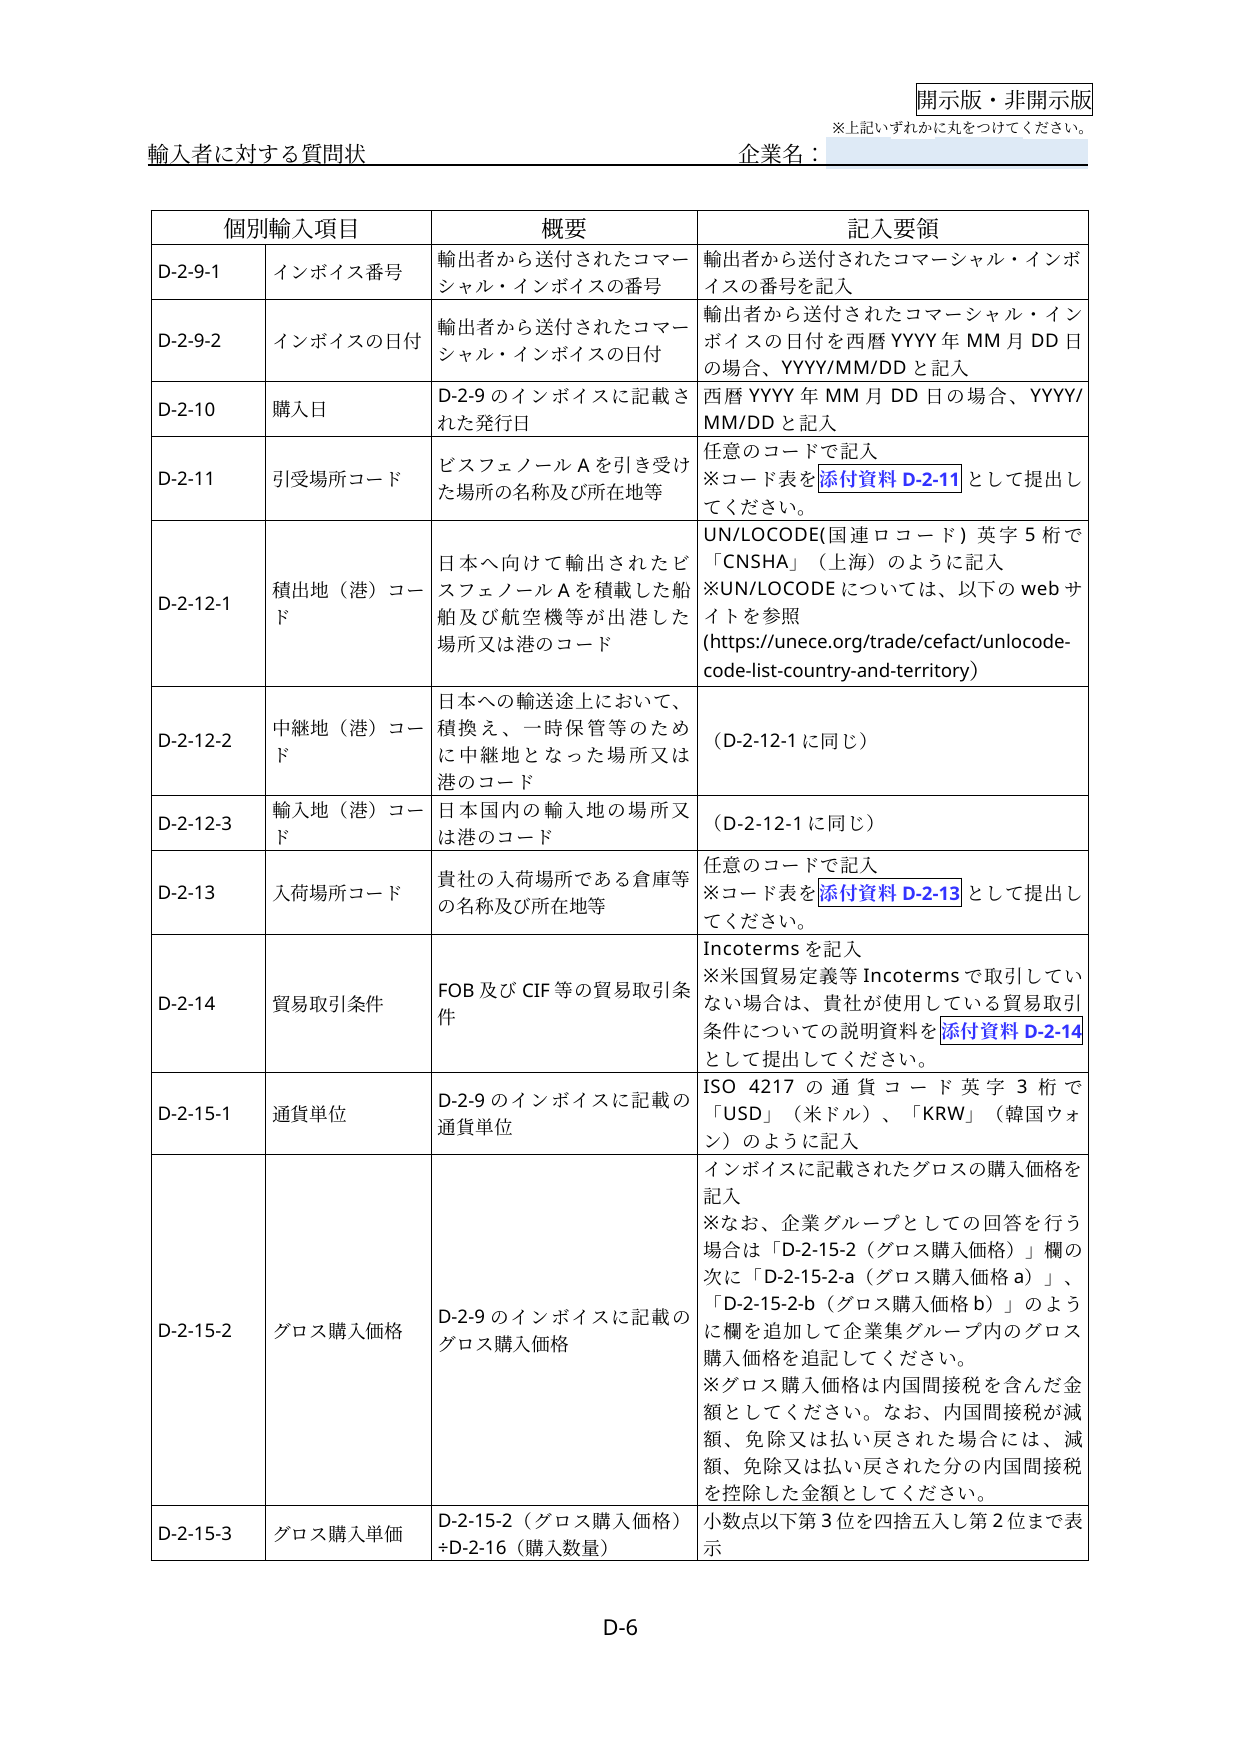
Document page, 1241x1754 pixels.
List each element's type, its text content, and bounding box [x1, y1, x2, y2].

table_cell 任意のコードで記入 ※コード表を添付資料D-2-13として提出してください。 [698, 851, 1088, 934]
table_header 記入要領 [698, 211, 1088, 244]
table_cell 貴社の入荷場所である倉庫等の名称及び所在地等 [432, 851, 697, 934]
table_cell 輸入地（港）コード [266, 796, 431, 849]
table_cell 輸出者から送付されたコマーシャル・インボイスの番号 [432, 245, 697, 299]
table_cell UN/LOCODE(国連ロコード) 英字5桁で「CNSHA」（上海）のように記入 ※UN/LOCODEについては、以下のwebサイトを参照 (https://unece.org/trade/cefact/unlocode-code-list-country-and-territory） [698, 521, 1088, 686]
table_cell ビスフェノールAを引き受けた場所の名称及び所在地等 [432, 437, 697, 520]
table_cell 引受場所コード [266, 437, 431, 520]
table_cell インボイスの日付 [266, 300, 431, 381]
table_cell （D-2-12-1に同じ） [698, 796, 1088, 849]
table_header 個別輸入項目 [152, 211, 431, 244]
table_cell D-2-9-2 [152, 300, 265, 381]
table_cell D-2-15-1 [152, 1073, 265, 1154]
table_header 概要 [432, 211, 697, 244]
table_cell D-2-14 [152, 935, 265, 1072]
table_cell D-2-15-2（グロス購入価格）÷D-2-16（購入数量） [432, 1506, 697, 1560]
table_cell 日本への輸送途上において、積換え、一時保管等のために中継地となった場所又は港のコード [432, 687, 697, 794]
table_cell D-2-15-2 [152, 1155, 265, 1505]
table_cell （D-2-12-1に同じ） [698, 687, 1088, 794]
table_cell 積出地（港）コード [266, 521, 431, 686]
table_cell 西暦YYYY年MM月DD日の場合、YYYY/MM/DDと記入 [698, 382, 1088, 436]
table_cell FOB及びCIF等の貿易取引条件 [432, 935, 697, 1072]
table_cell インボイス番号 [266, 245, 431, 299]
table_cell D-2-13 [152, 851, 265, 934]
table_cell グロス購入単価 [266, 1506, 431, 1560]
table_cell D-2-9-1 [152, 245, 265, 299]
table_cell 日本国内の輸入地の場所又は港のコード [432, 796, 697, 849]
table_cell グロス購入価格 [266, 1155, 431, 1505]
table_cell D-2-12-2 [152, 687, 265, 794]
table_cell 通貨単位 [266, 1073, 431, 1154]
table_cell 輸出者から送付されたコマーシャル・インボイスの番号を記入 [698, 245, 1088, 299]
table_cell 任意のコードで記入 ※コード表を添付資料D-2-11として提出してください。 [698, 437, 1088, 520]
table_cell D-2-15-3 [152, 1506, 265, 1560]
table_cell 購入日 [266, 382, 431, 436]
table_cell D-2-12-3 [152, 796, 265, 849]
table_cell D-2-12-1 [152, 521, 265, 686]
table_cell 輸出者から送付されたコマーシャル・インボイスの日付 [432, 300, 697, 381]
table_cell D-2-9のインボイスに記載のグロス購入価格 [432, 1155, 697, 1505]
table_cell インボイスに記載されたグロスの購入価格を記入 ※なお、企業グループとしての回答を行う場合は「D-2-15-2（グロス購入価格）」欄の次に「D-2-15-2-a（グロス購入価格a）」、「D-2-15-2-b（グロス購入価格b）」のように欄を追加して企業集グループ内のグロス購入価格を追記してください。 ※グロス購入価格は内国間接税を含んだ金額としてください。なお、内国間接税が減額、免除又は払い戻された場合には、減額、免除又は払い戻された分の内国間接税を控除した金額としてください。 [698, 1155, 1088, 1505]
table_cell D-2-11 [152, 437, 265, 520]
table_cell D-2-9のインボイスに記載の通貨単位 [432, 1073, 697, 1154]
table_cell 入荷場所コード [266, 851, 431, 934]
table_cell 貿易取引条件 [266, 935, 431, 1072]
table_cell D-2-9のインボイスに記載された発行日 [432, 382, 697, 436]
table_cell D-2-10 [152, 382, 265, 436]
table_cell ISO 4217の通貨コード英字3桁で「USD」（米ドル）、「KRW」（韓国ウォン）のように記入 [698, 1073, 1088, 1154]
table_cell 日本へ向けて輸出されたビスフェノールAを積載した船舶及び航空機等が出港した場所又は港のコード [432, 521, 697, 686]
table_cell Incotermsを記入 ※米国貿易定義等Incotermsで取引していない場合は、貴社が使用している貿易取引条件についての説明資料を添付資料D-2-14として提出してください。 [698, 935, 1088, 1072]
table_cell 輸出者から送付されたコマーシャル・インボイスの日付を西暦YYYY年MM月DD日の場合、YYYY/MM/DDと記入 [698, 300, 1088, 381]
table_cell 中継地（港）コード [266, 687, 431, 794]
table_cell 小数点以下第3位を四捨五入し第2位まで表示 [698, 1506, 1088, 1560]
